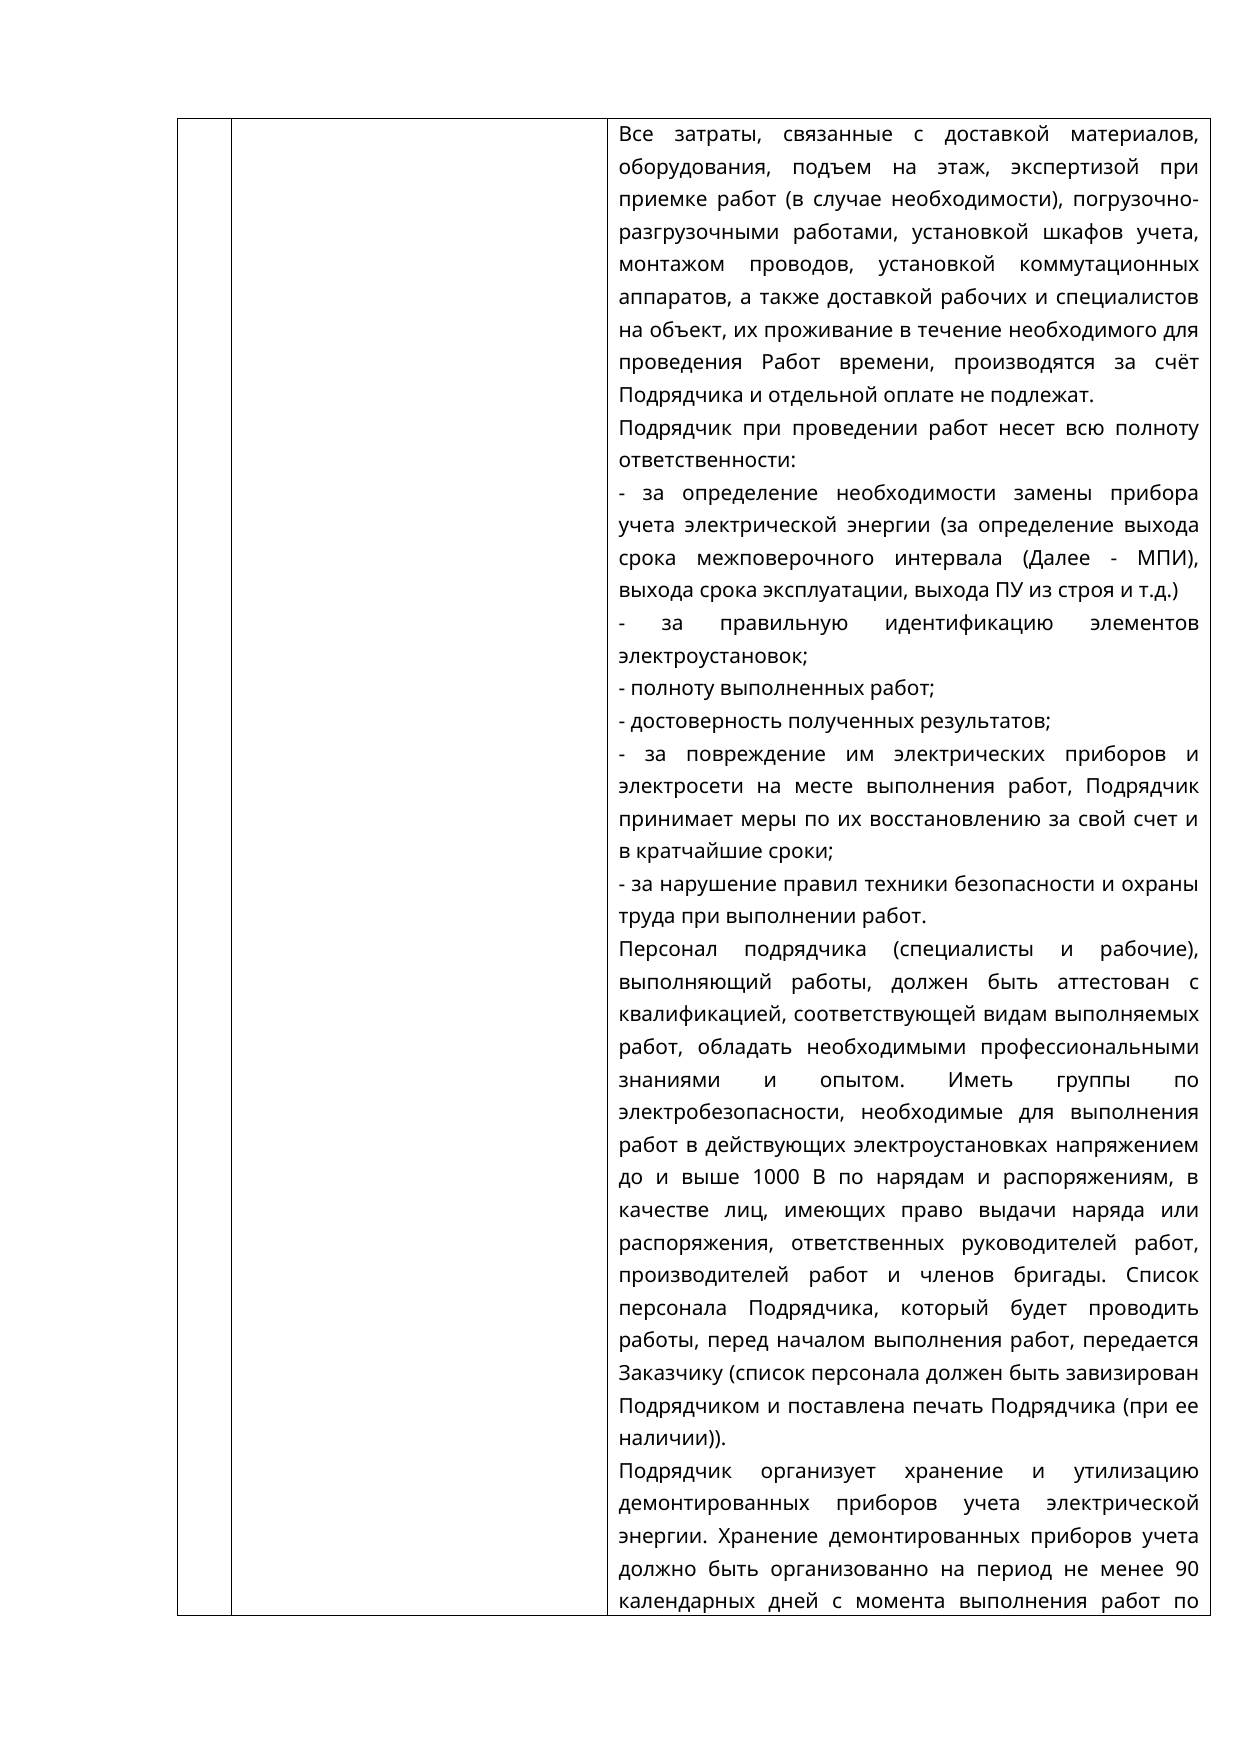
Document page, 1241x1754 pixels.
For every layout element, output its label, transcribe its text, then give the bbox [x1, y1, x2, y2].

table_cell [232, 119, 607, 1615]
table_cell 4 [178, 119, 231, 1615]
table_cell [608, 119, 1210, 1615]
